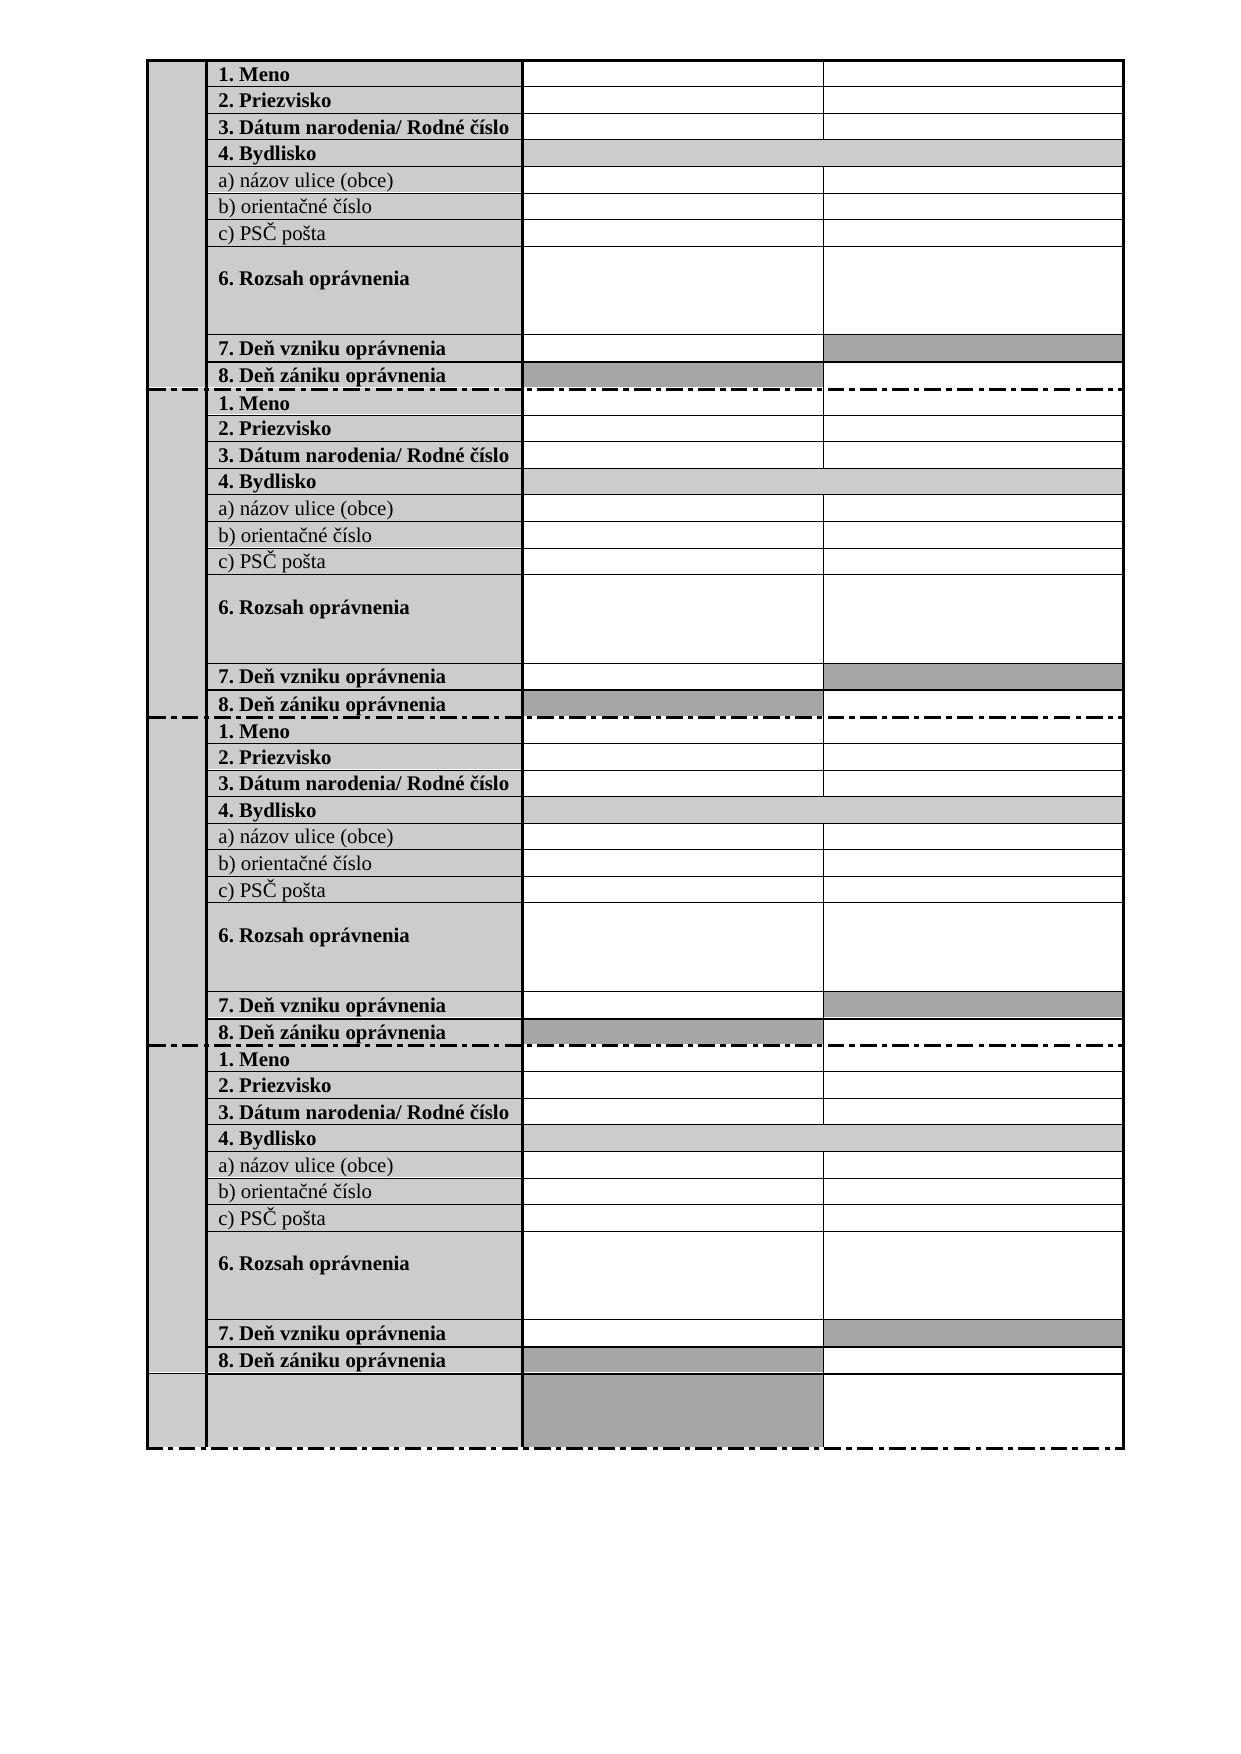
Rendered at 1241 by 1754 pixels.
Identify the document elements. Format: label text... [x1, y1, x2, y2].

table_cell b) orientačné číslo [208, 1179, 521, 1204]
table_cell [524, 575, 823, 663]
table_cell [824, 247, 1122, 334]
table_cell a) názov ulice (obce) [208, 824, 521, 849]
table_cell [208, 1375, 521, 1447]
table_cell [524, 1232, 823, 1319]
table_cell [824, 824, 1122, 849]
table_cell 4. Bydlisko [208, 469, 521, 494]
table_cell b) orientačné číslo [208, 522, 521, 547]
table_cell c) PSČ pošta [208, 877, 521, 902]
table_cell [824, 1375, 1122, 1447]
table_cell [524, 744, 823, 769]
table_cell [824, 522, 1122, 547]
table_cell [524, 691, 823, 716]
table_cell [149, 716, 205, 1044]
table_cell [524, 1099, 823, 1124]
table_cell [824, 1348, 1122, 1372]
table_cell [824, 1020, 1122, 1044]
table_cell [149, 388, 205, 716]
table_cell [824, 992, 1122, 1017]
table_cell [824, 744, 1122, 769]
table_cell [524, 877, 823, 902]
table_cell [524, 442, 823, 468]
table_cell [524, 1044, 823, 1071]
table_cell IX [149, 62, 205, 387]
table_cell [824, 716, 1122, 743]
table_cell [824, 114, 1122, 139]
table_cell [149, 1374, 205, 1447]
table_cell [524, 771, 823, 796]
table_cell [824, 1320, 1122, 1346]
table_cell [149, 1044, 205, 1372]
table_cell 1. Meno [208, 62, 521, 86]
table_cell [824, 363, 1122, 387]
table_cell [524, 664, 823, 689]
table_cell 8. Deň zániku oprávnenia [208, 363, 521, 387]
table_cell [524, 114, 823, 139]
table_cell 6. Rozsah oprávnenia [208, 575, 521, 663]
table_cell 3. Dátum narodenia/ Rodné číslo [208, 442, 521, 468]
table_cell [524, 140, 1122, 166]
table_cell b) orientačné číslo [208, 194, 521, 219]
table_cell [524, 716, 823, 743]
table_cell [824, 416, 1122, 441]
table_cell 2. Priezvisko [208, 744, 521, 769]
table_cell 1. Meno [208, 388, 521, 414]
table_cell 7. Deň vzniku oprávnenia [208, 664, 521, 689]
table_cell [824, 771, 1122, 796]
table_cell [824, 691, 1122, 716]
table_cell [824, 850, 1122, 876]
table_cell [524, 388, 823, 414]
table_cell a) názov ulice (obce) [208, 167, 521, 192]
table_cell [524, 1179, 823, 1204]
table_cell 1. Meno [208, 716, 521, 743]
table_cell 3. Dátum narodenia/ Rodné číslo [208, 1099, 521, 1124]
table_cell [824, 1232, 1122, 1319]
table_cell [824, 335, 1122, 361]
table_cell [824, 62, 1122, 86]
table_cell [824, 1179, 1122, 1204]
table_cell 3. Dátum narodenia/ Rodné číslo [208, 771, 521, 796]
table_cell [824, 442, 1122, 468]
table_cell 4. Bydlisko [208, 140, 521, 166]
table_cell [524, 469, 1122, 494]
table_cell 4. Bydlisko [208, 1125, 521, 1151]
table_cell [524, 797, 1122, 823]
table_cell 2. Priezvisko [208, 87, 521, 113]
table_cell 8. Deň zániku oprávnenia [208, 1020, 521, 1044]
table_cell 3. Dátum narodenia/ Rodné číslo [208, 114, 521, 139]
table_cell 2. Priezvisko [208, 1072, 521, 1098]
table_cell [524, 220, 823, 246]
table_cell c) PSČ pošta [208, 1205, 521, 1231]
table_cell [824, 87, 1122, 113]
table_cell [824, 549, 1122, 574]
table_cell 2. Priezvisko [208, 416, 521, 441]
table_cell [524, 549, 823, 574]
table_cell 1. Meno [208, 1044, 521, 1071]
table_cell [824, 1099, 1122, 1124]
table_cell 7. Deň vzniku oprávnenia [208, 1320, 521, 1346]
table_cell [824, 1044, 1122, 1071]
table_cell [524, 903, 823, 991]
table_cell [524, 495, 823, 521]
table_cell [524, 194, 823, 219]
table_cell 7. Deň vzniku oprávnenia [208, 992, 521, 1017]
table_cell [824, 877, 1122, 902]
table_cell [824, 575, 1122, 663]
table_cell 8. Deň zániku oprávnenia [208, 1348, 521, 1372]
table_cell 8. Deň zániku oprávnenia [208, 691, 521, 716]
table_cell [524, 1320, 823, 1346]
table_cell [524, 1375, 823, 1447]
table_cell [824, 664, 1122, 689]
table_cell 4. Bydlisko [208, 797, 521, 823]
table_cell [824, 1072, 1122, 1098]
table_cell [524, 1020, 823, 1044]
table_cell [824, 220, 1122, 246]
table_cell [524, 363, 823, 387]
table_cell [524, 335, 823, 361]
table_cell [824, 495, 1122, 521]
table_cell [824, 388, 1122, 414]
table_cell c) PSČ pošta [208, 220, 521, 246]
table_cell [524, 992, 823, 1017]
table_cell [824, 903, 1122, 991]
table_cell [524, 1205, 823, 1231]
table_cell [824, 1152, 1122, 1177]
table_cell [524, 850, 823, 876]
table_cell [524, 62, 823, 86]
table_cell c) PSČ pošta [208, 549, 521, 574]
table_cell [524, 1152, 823, 1177]
table_cell [824, 194, 1122, 219]
table_cell [524, 824, 823, 849]
table_cell [524, 247, 823, 334]
table_cell [824, 1205, 1122, 1231]
table_cell [524, 1348, 823, 1372]
table_cell [824, 167, 1122, 192]
table_cell 7. Deň vzniku oprávnenia [208, 335, 521, 361]
table_cell [524, 1125, 1122, 1151]
table_cell [524, 1072, 823, 1098]
table_cell b) orientačné číslo [208, 850, 521, 876]
table_cell 6. Rozsah oprávnenia [208, 1232, 521, 1319]
table_cell [524, 416, 823, 441]
table_cell [524, 522, 823, 547]
table_cell a) názov ulice (obce) [208, 495, 521, 521]
table_cell 6. Rozsah oprávnenia [208, 903, 521, 991]
table_cell 6. Rozsah oprávnenia [208, 247, 521, 334]
table_cell [524, 87, 823, 113]
table_cell a) názov ulice (obce) [208, 1152, 521, 1177]
table_cell [524, 167, 823, 192]
